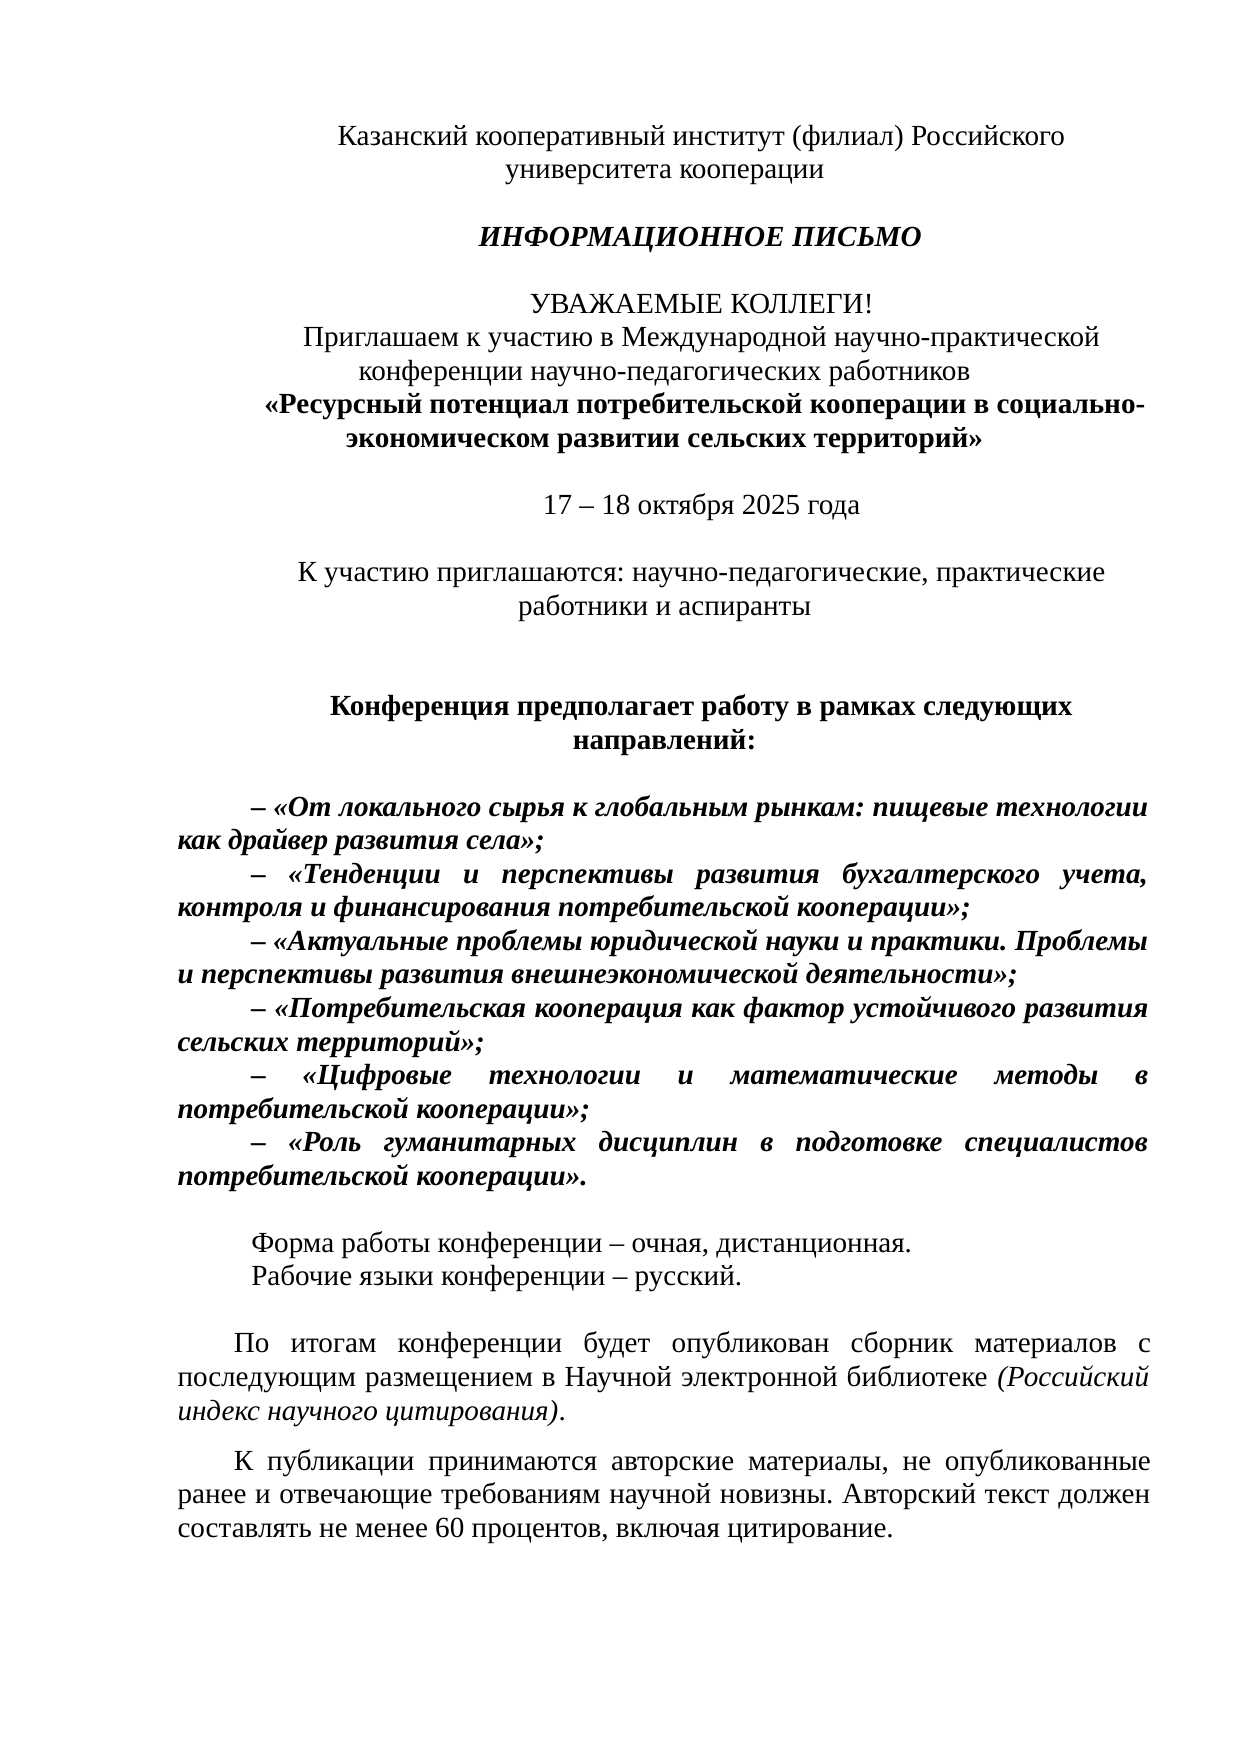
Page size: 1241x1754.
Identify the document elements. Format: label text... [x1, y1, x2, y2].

text – «Актуальные проблемы юридической науки и практики. Проблемы и перспективы развития внешнеэкономической деятельности»; [177, 923, 1152, 990]
text УВАЖАЕМЫЕ КОЛЛЕГИ! [177, 286, 1152, 319]
text – «Роль гуманитарных дисциплин в подготовке специалистов потребительской кооперации». [177, 1124, 1152, 1191]
text 17 – 18 октября 2025 года [177, 487, 1152, 521]
text По итогам конференции будет опубликован сборник материалов с последующим размещением в Научной электронной библиотеке (Российский индекс научного цитирования). [177, 1326, 1152, 1426]
text – «Цифровые технологии и математические методы в потребительской кооперации»; [177, 1057, 1152, 1124]
text ИНФОРМАЦИОННОЕ ПИСЬМО [177, 219, 1152, 252]
text К публикации принимаются авторские материалы, не опубликованные ранее и отвечающие требованиям научной новизны. Авторский текст должен составлять не менее 60 процентов, включая цитирование. [177, 1443, 1152, 1543]
text – «От локального сырья к глобальным рынкам: пищевые технологии как драйвер развития села»; [177, 789, 1152, 856]
text Конференция предполагает работу в рамках следующих направлений: [177, 688, 1152, 755]
text Казанский кооперативный институт (филиал) Российского университета кооперации [177, 118, 1152, 185]
text Рабочие языки конференции – русский. [177, 1258, 1152, 1292]
text «Ресурсный потенциал потребительской кооперации в социально-экономическом развитии сельских территорий» [177, 386, 1152, 453]
text – «Тенденции и перспективы развития бухгалтерского учета, контроля и финансирования потребительской кооперации»; [177, 856, 1152, 923]
text Форма работы конференции – очная, дистанционная. [177, 1225, 1152, 1258]
text Приглашаем к участию в Международной научно-практической конференции научно-педагогических работников [177, 319, 1152, 386]
text – «Потребительская кооперация как фактор устойчивого развития сельских территорий»; [177, 990, 1152, 1057]
text К участию приглашаются: научно-педагогические, практические работники и аспиранты [177, 554, 1152, 621]
